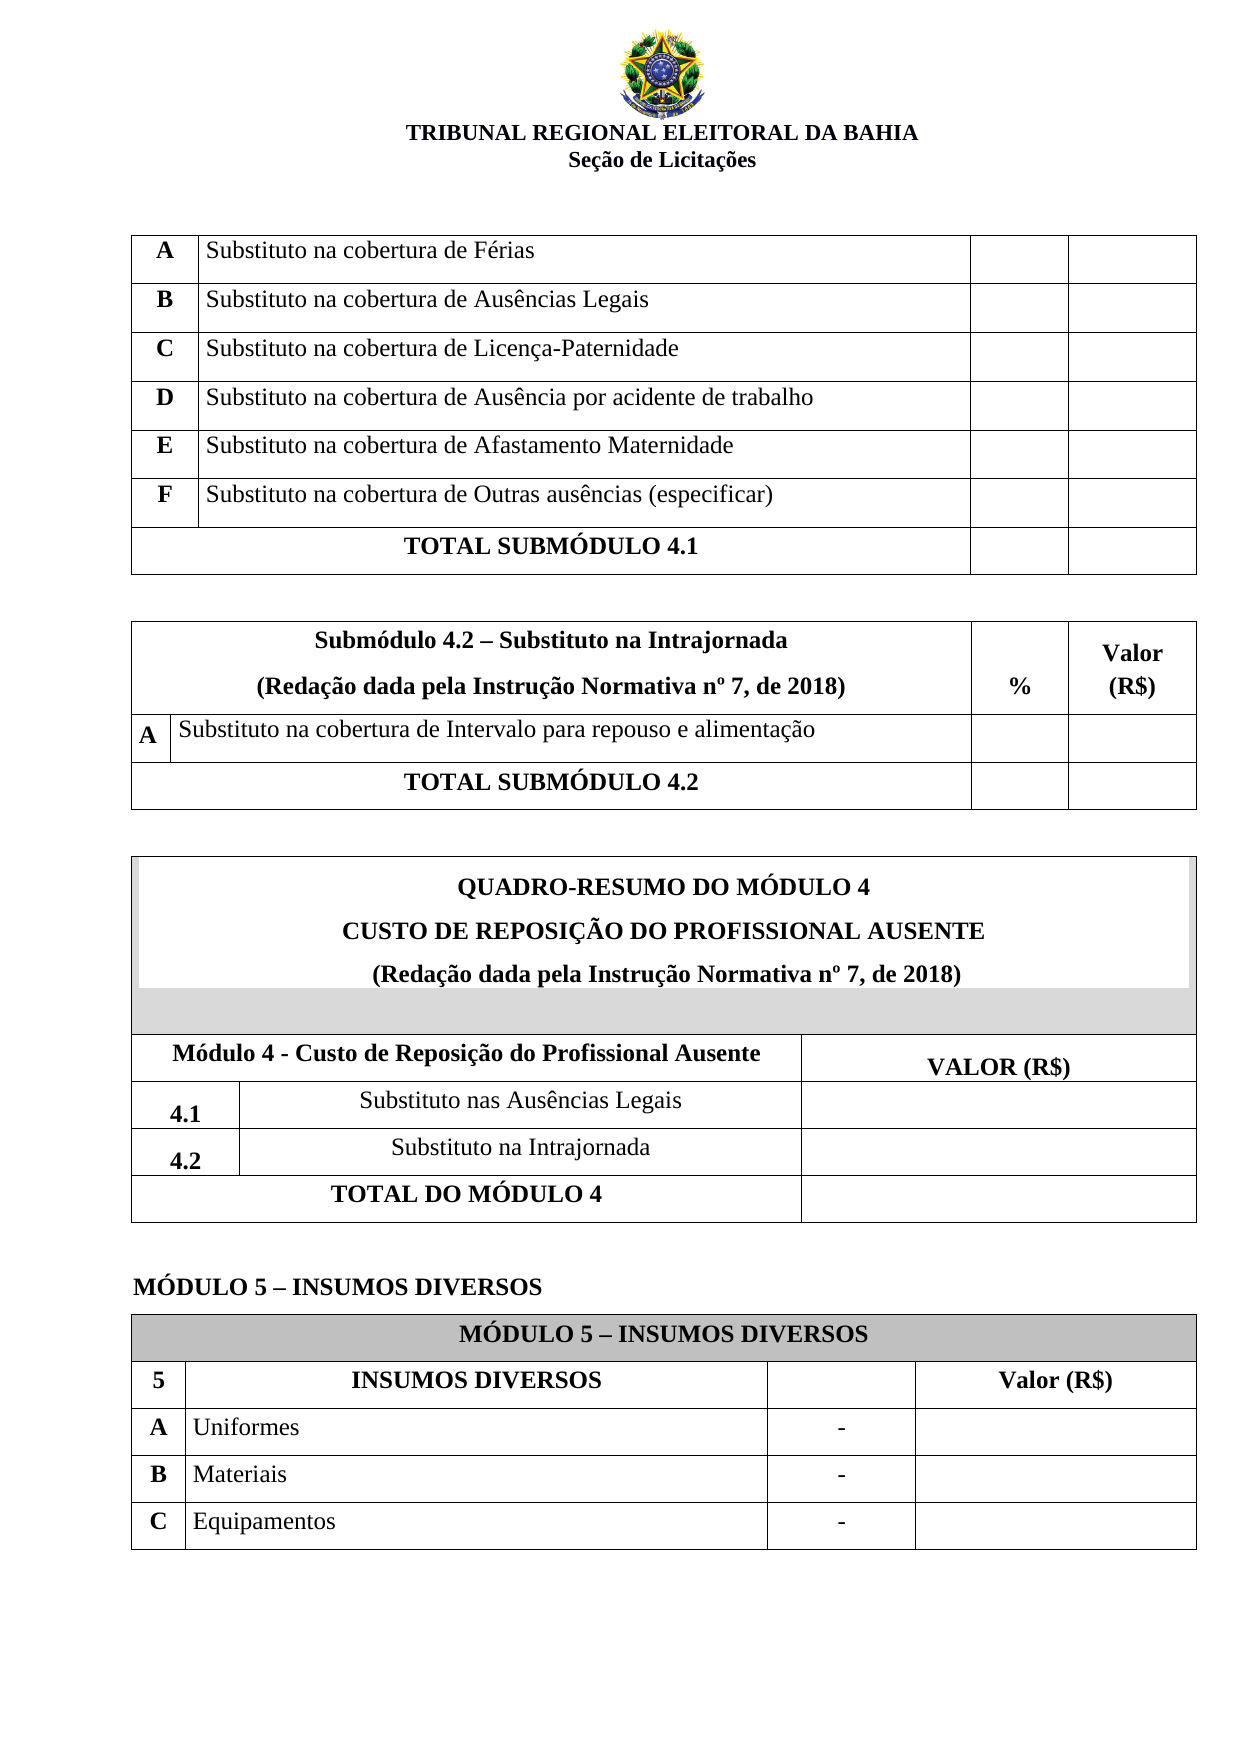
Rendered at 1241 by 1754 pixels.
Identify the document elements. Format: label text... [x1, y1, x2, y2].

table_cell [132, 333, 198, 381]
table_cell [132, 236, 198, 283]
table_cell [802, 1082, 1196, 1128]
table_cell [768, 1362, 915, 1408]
text MÓDULO 5 – INSUMOS DIVERSOS [133, 1268, 1196, 1302]
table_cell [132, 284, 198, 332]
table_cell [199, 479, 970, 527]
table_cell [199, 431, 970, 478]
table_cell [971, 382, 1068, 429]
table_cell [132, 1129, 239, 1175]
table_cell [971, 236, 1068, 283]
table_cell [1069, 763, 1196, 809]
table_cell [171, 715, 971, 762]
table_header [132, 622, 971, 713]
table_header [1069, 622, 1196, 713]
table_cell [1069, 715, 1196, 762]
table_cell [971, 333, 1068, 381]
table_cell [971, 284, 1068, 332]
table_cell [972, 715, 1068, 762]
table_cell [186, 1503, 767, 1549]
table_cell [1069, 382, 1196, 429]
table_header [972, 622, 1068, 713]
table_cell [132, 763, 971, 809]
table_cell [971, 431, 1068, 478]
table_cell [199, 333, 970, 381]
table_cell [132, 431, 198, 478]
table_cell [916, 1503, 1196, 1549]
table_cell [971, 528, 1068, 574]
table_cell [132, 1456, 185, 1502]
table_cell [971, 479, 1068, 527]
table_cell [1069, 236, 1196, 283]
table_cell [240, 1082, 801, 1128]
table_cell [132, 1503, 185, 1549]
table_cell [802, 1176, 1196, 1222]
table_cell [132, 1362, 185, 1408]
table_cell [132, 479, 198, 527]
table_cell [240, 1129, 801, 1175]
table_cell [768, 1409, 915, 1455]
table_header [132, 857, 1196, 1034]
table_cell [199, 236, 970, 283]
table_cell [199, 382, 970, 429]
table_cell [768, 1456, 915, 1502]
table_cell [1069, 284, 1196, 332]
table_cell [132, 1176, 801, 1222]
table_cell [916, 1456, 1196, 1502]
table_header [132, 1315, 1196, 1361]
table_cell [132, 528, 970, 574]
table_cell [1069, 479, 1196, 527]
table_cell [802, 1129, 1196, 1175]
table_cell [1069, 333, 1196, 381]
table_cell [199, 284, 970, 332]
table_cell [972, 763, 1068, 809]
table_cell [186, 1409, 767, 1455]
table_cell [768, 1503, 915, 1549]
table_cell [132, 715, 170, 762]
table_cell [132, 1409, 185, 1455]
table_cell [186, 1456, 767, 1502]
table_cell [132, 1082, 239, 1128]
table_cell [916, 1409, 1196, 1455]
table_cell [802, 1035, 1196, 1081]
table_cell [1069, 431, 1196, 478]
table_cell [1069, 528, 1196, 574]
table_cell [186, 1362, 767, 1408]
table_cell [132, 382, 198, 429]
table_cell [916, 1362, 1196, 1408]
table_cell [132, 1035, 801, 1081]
